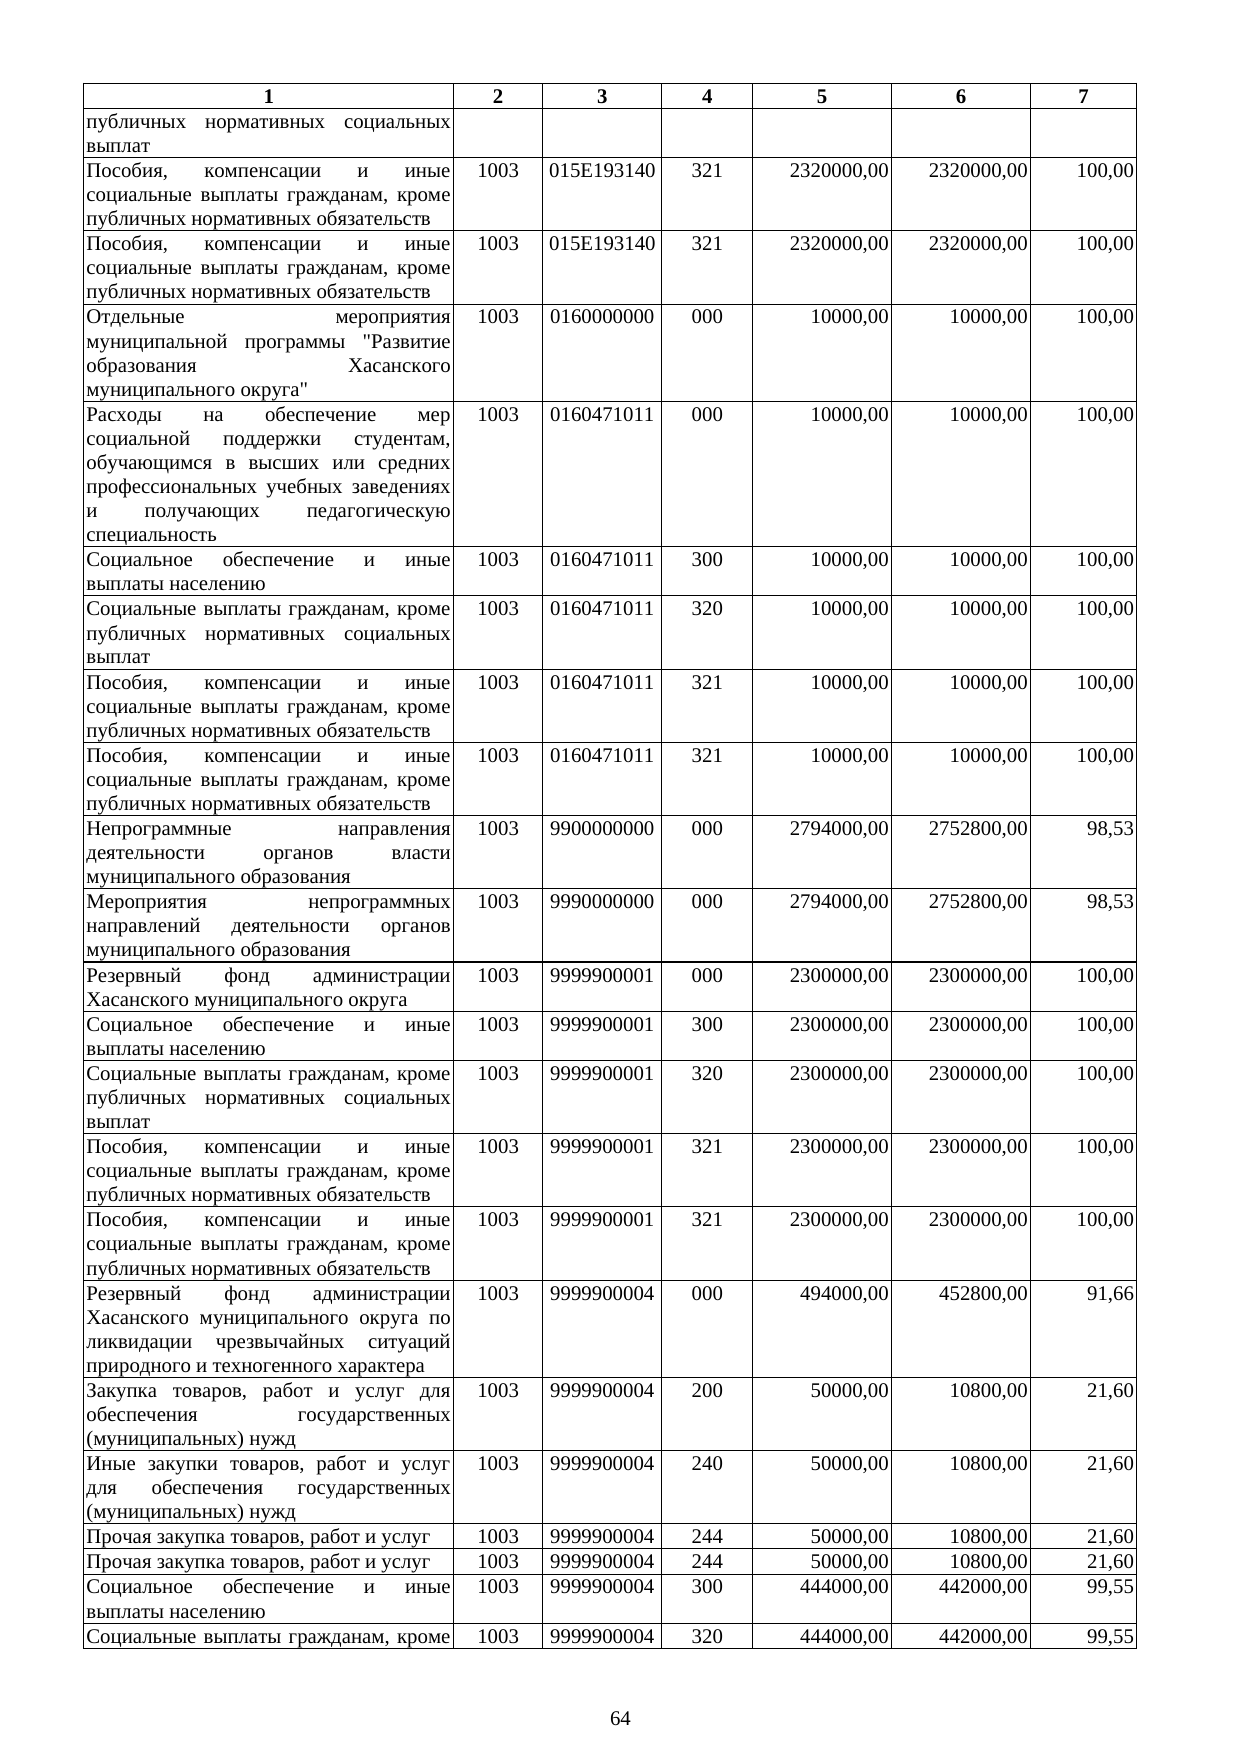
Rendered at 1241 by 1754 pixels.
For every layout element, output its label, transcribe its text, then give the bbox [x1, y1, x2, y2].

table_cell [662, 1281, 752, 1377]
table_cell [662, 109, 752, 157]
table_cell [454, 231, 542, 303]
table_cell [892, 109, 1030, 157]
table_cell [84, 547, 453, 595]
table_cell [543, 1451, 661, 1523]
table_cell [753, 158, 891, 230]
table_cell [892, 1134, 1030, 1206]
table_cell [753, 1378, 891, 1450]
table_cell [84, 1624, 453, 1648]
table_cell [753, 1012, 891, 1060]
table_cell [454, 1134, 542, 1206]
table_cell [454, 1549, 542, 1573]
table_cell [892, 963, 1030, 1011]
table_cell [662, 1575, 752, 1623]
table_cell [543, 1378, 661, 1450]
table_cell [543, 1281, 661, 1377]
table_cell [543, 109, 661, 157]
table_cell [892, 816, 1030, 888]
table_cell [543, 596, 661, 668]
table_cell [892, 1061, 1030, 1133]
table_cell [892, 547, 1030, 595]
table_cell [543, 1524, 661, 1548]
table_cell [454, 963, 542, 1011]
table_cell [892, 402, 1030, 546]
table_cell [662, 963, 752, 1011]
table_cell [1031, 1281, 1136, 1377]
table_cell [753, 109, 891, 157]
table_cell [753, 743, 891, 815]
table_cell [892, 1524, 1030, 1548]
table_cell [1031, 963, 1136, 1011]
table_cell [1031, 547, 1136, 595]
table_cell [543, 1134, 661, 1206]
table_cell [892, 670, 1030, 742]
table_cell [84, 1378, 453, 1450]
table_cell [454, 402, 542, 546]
table_header 1 [84, 84, 453, 108]
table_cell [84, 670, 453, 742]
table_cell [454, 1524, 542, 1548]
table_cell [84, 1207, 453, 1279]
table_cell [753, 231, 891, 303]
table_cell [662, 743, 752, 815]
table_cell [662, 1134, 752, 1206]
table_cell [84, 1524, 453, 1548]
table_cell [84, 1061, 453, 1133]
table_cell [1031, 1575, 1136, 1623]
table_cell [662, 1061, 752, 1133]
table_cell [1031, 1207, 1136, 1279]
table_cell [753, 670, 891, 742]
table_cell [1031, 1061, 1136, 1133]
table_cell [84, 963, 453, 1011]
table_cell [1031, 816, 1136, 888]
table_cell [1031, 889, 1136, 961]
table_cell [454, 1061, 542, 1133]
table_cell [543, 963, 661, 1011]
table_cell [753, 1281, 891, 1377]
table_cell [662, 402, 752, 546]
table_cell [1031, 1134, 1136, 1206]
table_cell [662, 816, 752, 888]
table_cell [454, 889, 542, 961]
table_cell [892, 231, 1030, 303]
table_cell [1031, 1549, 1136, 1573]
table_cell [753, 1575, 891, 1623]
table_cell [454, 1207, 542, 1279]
table_header 2 [454, 84, 542, 108]
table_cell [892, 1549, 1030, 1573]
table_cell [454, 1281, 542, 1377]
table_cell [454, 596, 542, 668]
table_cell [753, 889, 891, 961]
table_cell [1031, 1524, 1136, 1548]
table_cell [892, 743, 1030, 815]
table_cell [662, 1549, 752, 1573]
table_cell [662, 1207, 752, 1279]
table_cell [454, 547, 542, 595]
table_header 6 [892, 84, 1030, 108]
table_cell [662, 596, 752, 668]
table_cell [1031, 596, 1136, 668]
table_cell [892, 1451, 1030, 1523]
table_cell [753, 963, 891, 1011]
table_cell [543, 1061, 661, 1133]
table_header 3 [543, 84, 661, 108]
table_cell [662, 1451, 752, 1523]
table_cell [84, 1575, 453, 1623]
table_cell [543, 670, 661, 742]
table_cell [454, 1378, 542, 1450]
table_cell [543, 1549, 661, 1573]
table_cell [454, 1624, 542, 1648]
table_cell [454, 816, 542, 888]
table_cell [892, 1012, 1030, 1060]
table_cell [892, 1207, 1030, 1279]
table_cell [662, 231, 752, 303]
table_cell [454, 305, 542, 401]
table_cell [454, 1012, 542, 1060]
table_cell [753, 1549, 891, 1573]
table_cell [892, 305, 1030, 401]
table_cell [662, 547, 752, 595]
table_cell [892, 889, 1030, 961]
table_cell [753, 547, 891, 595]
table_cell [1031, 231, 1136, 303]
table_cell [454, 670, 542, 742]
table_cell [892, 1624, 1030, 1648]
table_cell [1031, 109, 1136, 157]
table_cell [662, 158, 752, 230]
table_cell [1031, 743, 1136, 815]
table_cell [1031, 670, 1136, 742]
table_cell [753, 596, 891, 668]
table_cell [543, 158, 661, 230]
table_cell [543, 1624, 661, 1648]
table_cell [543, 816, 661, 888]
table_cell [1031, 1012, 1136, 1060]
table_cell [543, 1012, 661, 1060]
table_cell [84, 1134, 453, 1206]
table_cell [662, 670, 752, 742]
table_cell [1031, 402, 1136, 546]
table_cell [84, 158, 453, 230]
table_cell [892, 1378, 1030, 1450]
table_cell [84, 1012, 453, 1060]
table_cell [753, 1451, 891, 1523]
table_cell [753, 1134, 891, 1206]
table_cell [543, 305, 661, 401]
table_header 4 [662, 84, 752, 108]
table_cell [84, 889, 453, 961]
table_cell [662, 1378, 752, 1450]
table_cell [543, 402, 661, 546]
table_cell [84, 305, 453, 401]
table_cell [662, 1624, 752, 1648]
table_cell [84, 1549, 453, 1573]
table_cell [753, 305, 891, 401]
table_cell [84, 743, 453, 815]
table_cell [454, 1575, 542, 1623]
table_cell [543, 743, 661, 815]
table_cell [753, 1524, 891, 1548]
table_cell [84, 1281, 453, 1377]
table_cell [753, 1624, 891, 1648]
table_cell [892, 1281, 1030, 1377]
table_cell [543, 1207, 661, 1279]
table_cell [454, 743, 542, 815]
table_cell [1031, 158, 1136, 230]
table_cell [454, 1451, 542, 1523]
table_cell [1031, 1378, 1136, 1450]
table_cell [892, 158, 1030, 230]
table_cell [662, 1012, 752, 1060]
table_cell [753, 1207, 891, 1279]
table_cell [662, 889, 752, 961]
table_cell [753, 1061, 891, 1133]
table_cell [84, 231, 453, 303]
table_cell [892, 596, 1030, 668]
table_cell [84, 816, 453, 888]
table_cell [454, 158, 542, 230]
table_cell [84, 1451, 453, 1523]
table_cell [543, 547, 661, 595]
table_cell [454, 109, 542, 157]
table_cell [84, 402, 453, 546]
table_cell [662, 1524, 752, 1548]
table_header 7 [1031, 84, 1136, 108]
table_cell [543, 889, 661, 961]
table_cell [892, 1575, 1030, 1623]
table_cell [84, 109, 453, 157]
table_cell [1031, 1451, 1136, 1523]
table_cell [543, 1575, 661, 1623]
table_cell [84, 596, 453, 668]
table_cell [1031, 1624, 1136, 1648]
table_header 5 [753, 84, 891, 108]
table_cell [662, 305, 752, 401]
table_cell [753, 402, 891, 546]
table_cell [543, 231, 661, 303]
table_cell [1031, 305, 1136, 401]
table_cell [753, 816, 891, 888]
